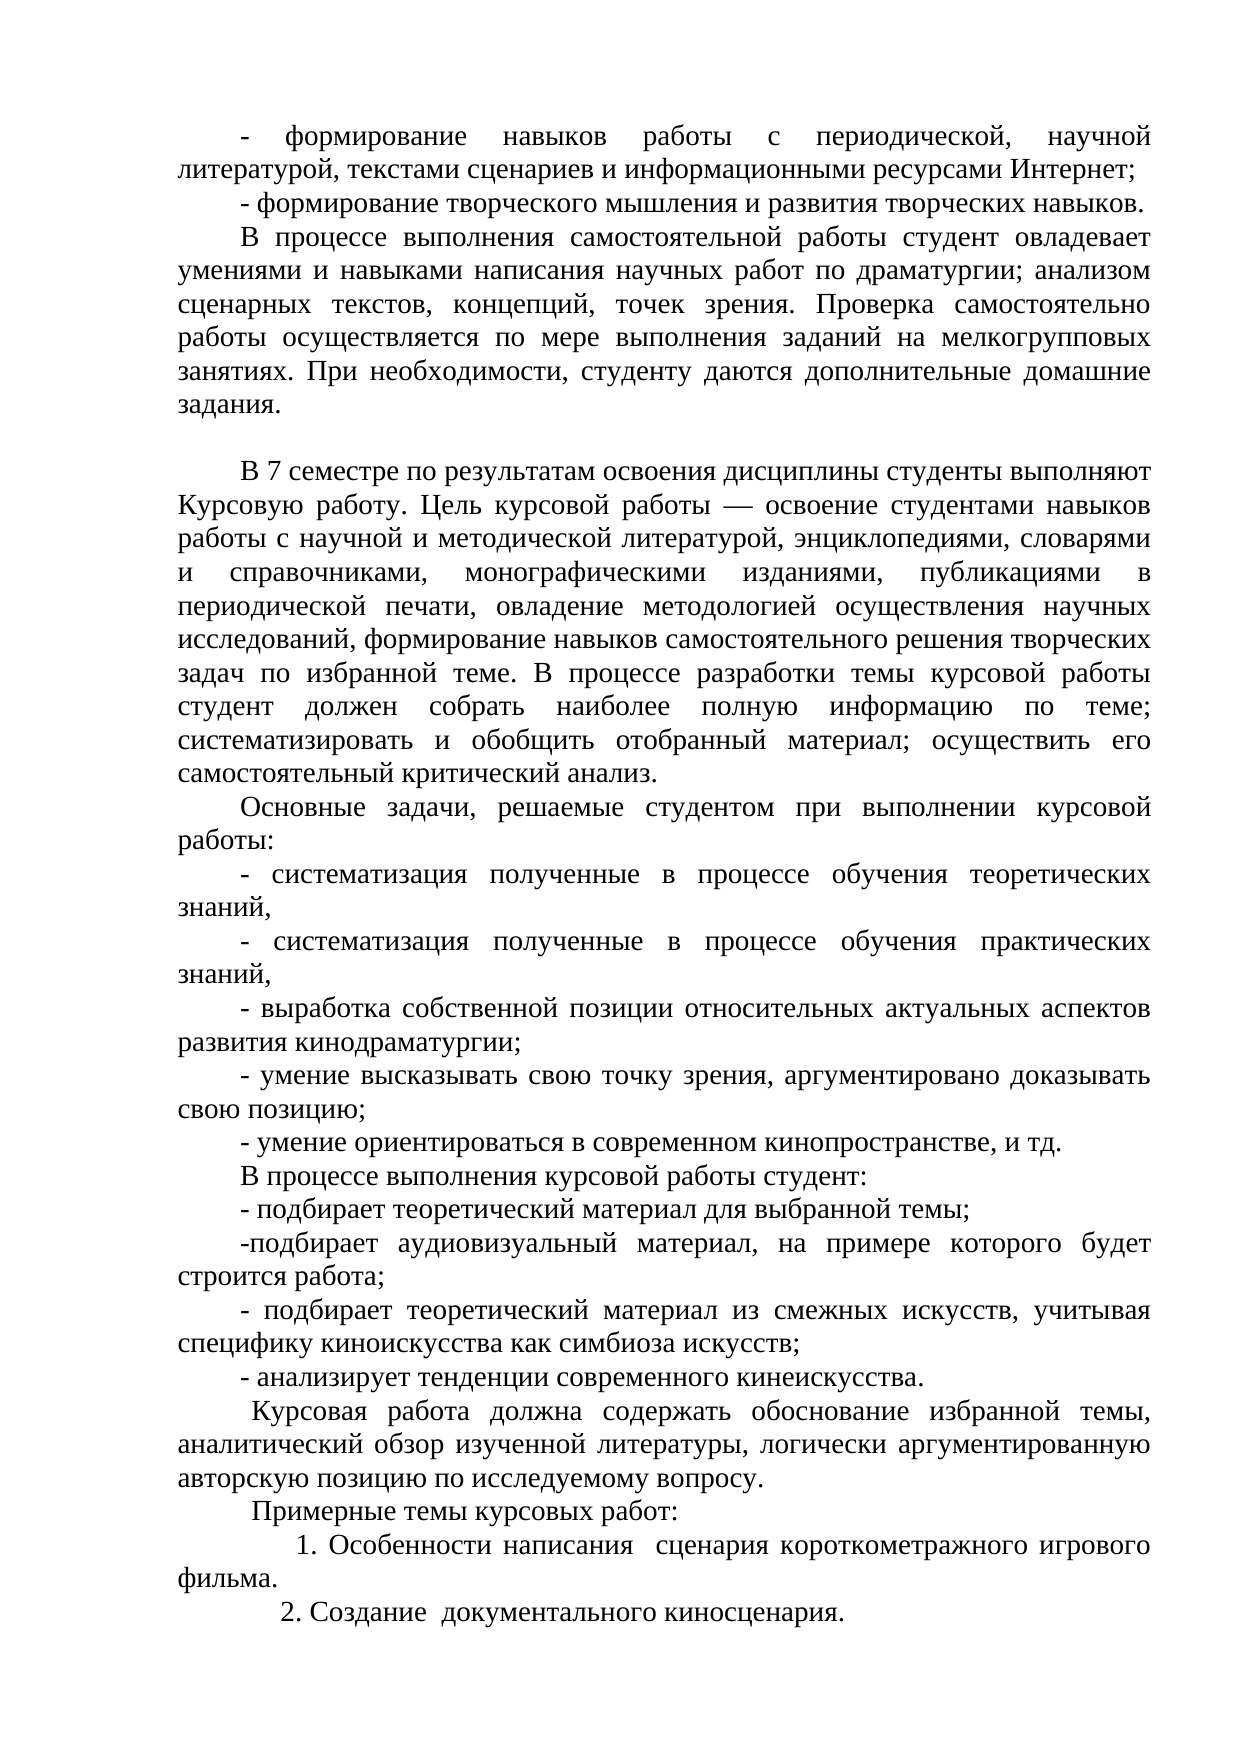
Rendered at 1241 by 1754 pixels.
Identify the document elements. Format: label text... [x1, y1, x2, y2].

text - умение ориентироваться в современном кинопространстве, и тд. [177, 1124, 1152, 1158]
text - подбирает теоретический материал из смежных искусств, учитывая специфику киноискусства как симбиоза искусств; [177, 1292, 1152, 1359]
text -подбирает аудиовизуальный материал, на примере которого будет строится работа; [177, 1225, 1152, 1292]
text - анализирует тенденции современного кинеискусства. [177, 1359, 1152, 1393]
text Основные задачи, решаемые студентом при выполнении курсовой работы: [177, 789, 1152, 856]
text - умение высказывать свою точку зрения, аргументировано доказывать свою позицию; [177, 1057, 1152, 1124]
text - систематизация полученные в процессе обучения практических знаний, [177, 923, 1152, 990]
text - формирование навыков работы с периодической, научной литературой, текстами сценариев и информационными ресурсами Интернет; [177, 118, 1152, 185]
text В процессе выполнения самостоятельной работы студент овладевает умениями и навыками написания научных работ по драматургии; анализом сценарных текстов, концепций, точек зрения. Проверка самостоятельно работы осуществляется по мере выполнения заданий на мелкогрупповых занятиях. При необходимости, студенту даются дополнительные домашние задания. [177, 219, 1152, 420]
text Курсовая работа должна содержать обоснование избранной темы, аналитический обзор изученной литературы, логически аргументированную авторскую позицию по исследуемому вопросу. [177, 1393, 1152, 1493]
text Примерные темы курсовых работ: [177, 1493, 1152, 1527]
text - подбирает теоретический материал для выбранной темы; [177, 1191, 1152, 1225]
text В 7 семестре по результатам освоения дисциплины студенты выполняют Курсовую работу. Цель курсовой работы — освоение студентами навыков работы с научной и методической литературой, энциклопедиями, словарями и справочниками, монографическими изданиями, публикациями в периодической печати, овладение методологией осуществления научных исследований, формирование навыков самостоятельного решения творческих задач по избранной теме. В процессе разработки темы курсовой работы студент должен собрать наиболее полную информацию по теме; систематизировать и обобщить отобранный материал; осуществить его самостоятельный критический анализ. [177, 453, 1152, 789]
text - систематизация полученные в процессе обучения теоретических знаний, [177, 856, 1152, 923]
text 1. Особенности написания сценария короткометражного игрового фильма. [177, 1527, 1152, 1594]
text - выработка собственной позиции относительных актуальных аспектов развития кинодраматургии; [177, 990, 1152, 1057]
text В процессе выполнения курсовой работы студент: [177, 1158, 1152, 1191]
text - формирование творческого мышления и развития творческих навыков. [177, 185, 1152, 219]
text 2. Создание документального киносценария. [177, 1594, 1152, 1627]
